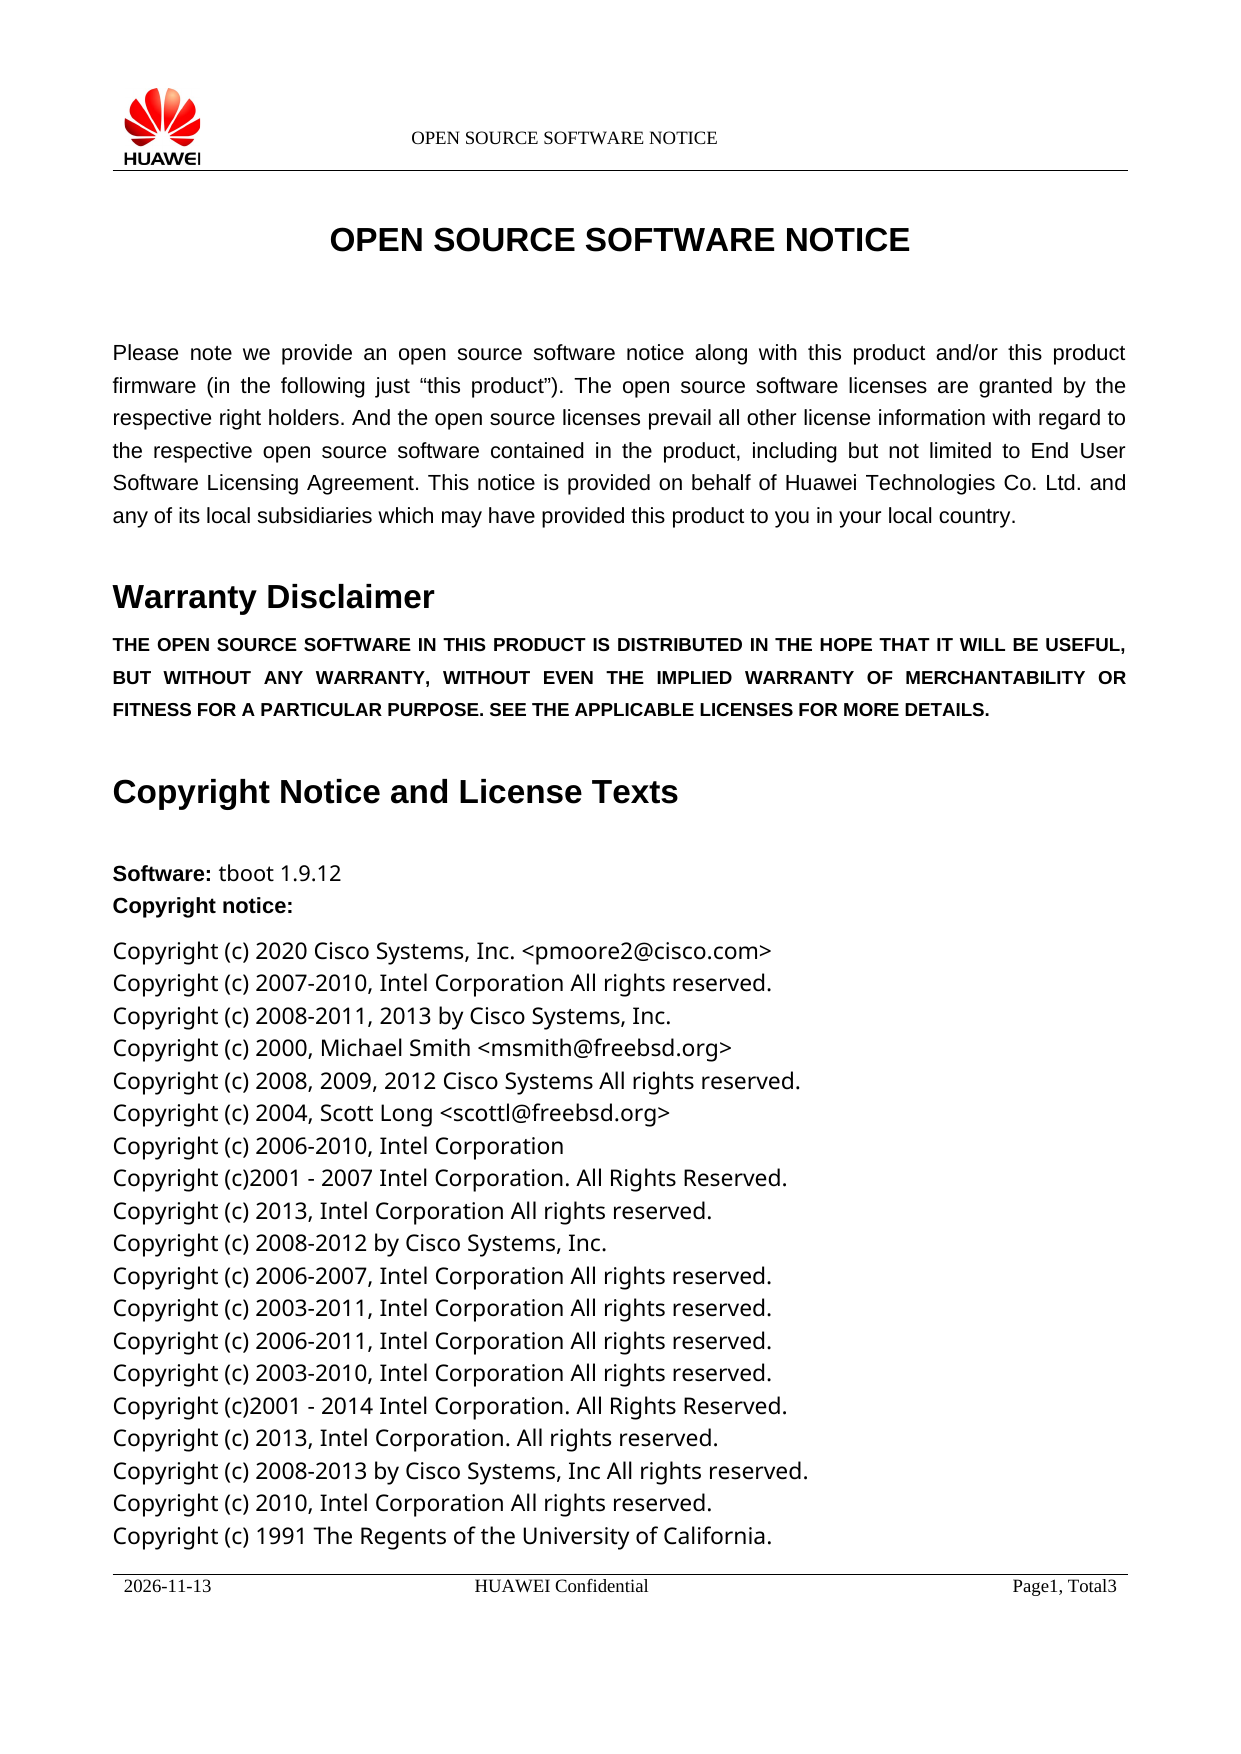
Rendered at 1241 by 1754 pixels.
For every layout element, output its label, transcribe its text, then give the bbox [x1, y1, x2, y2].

text OPEN SOURCE SOFTWARE NOTICE [112, 206, 1128, 271]
text Warranty Disclaimer [112, 564, 1128, 629]
picture [124, 88, 201, 165]
title Software: tboot 1.9.12 [112, 856, 1128, 889]
text Copyright notice: [112, 889, 1128, 921]
text Please note we provide an open source software notice along with this product and/or this product firmware (in the following just “this product”). The open source software licenses are granted by the respective right holders. And the open source licenses prevail all other license information with regard to the respective open source software contained in the product, including but not limited to End User Software Licensing Agreement. This notice is provided on behalf of Huawei Technologies Co. Ltd. and any of its local subsidiaries which may have provided this product to you in your local country. [112, 336, 1128, 531]
text The open source software in this product is distributed in the hope that it will be useful, but WITHOUT ANY WARRANTY, without even the implied warranty of MERCHANTABILITY or FITNESS FOR A PARTICULAR PURPOSE. See the applicable licenses for more details. [112, 629, 1128, 726]
text Copyright Notice and License Texts [112, 759, 1128, 824]
